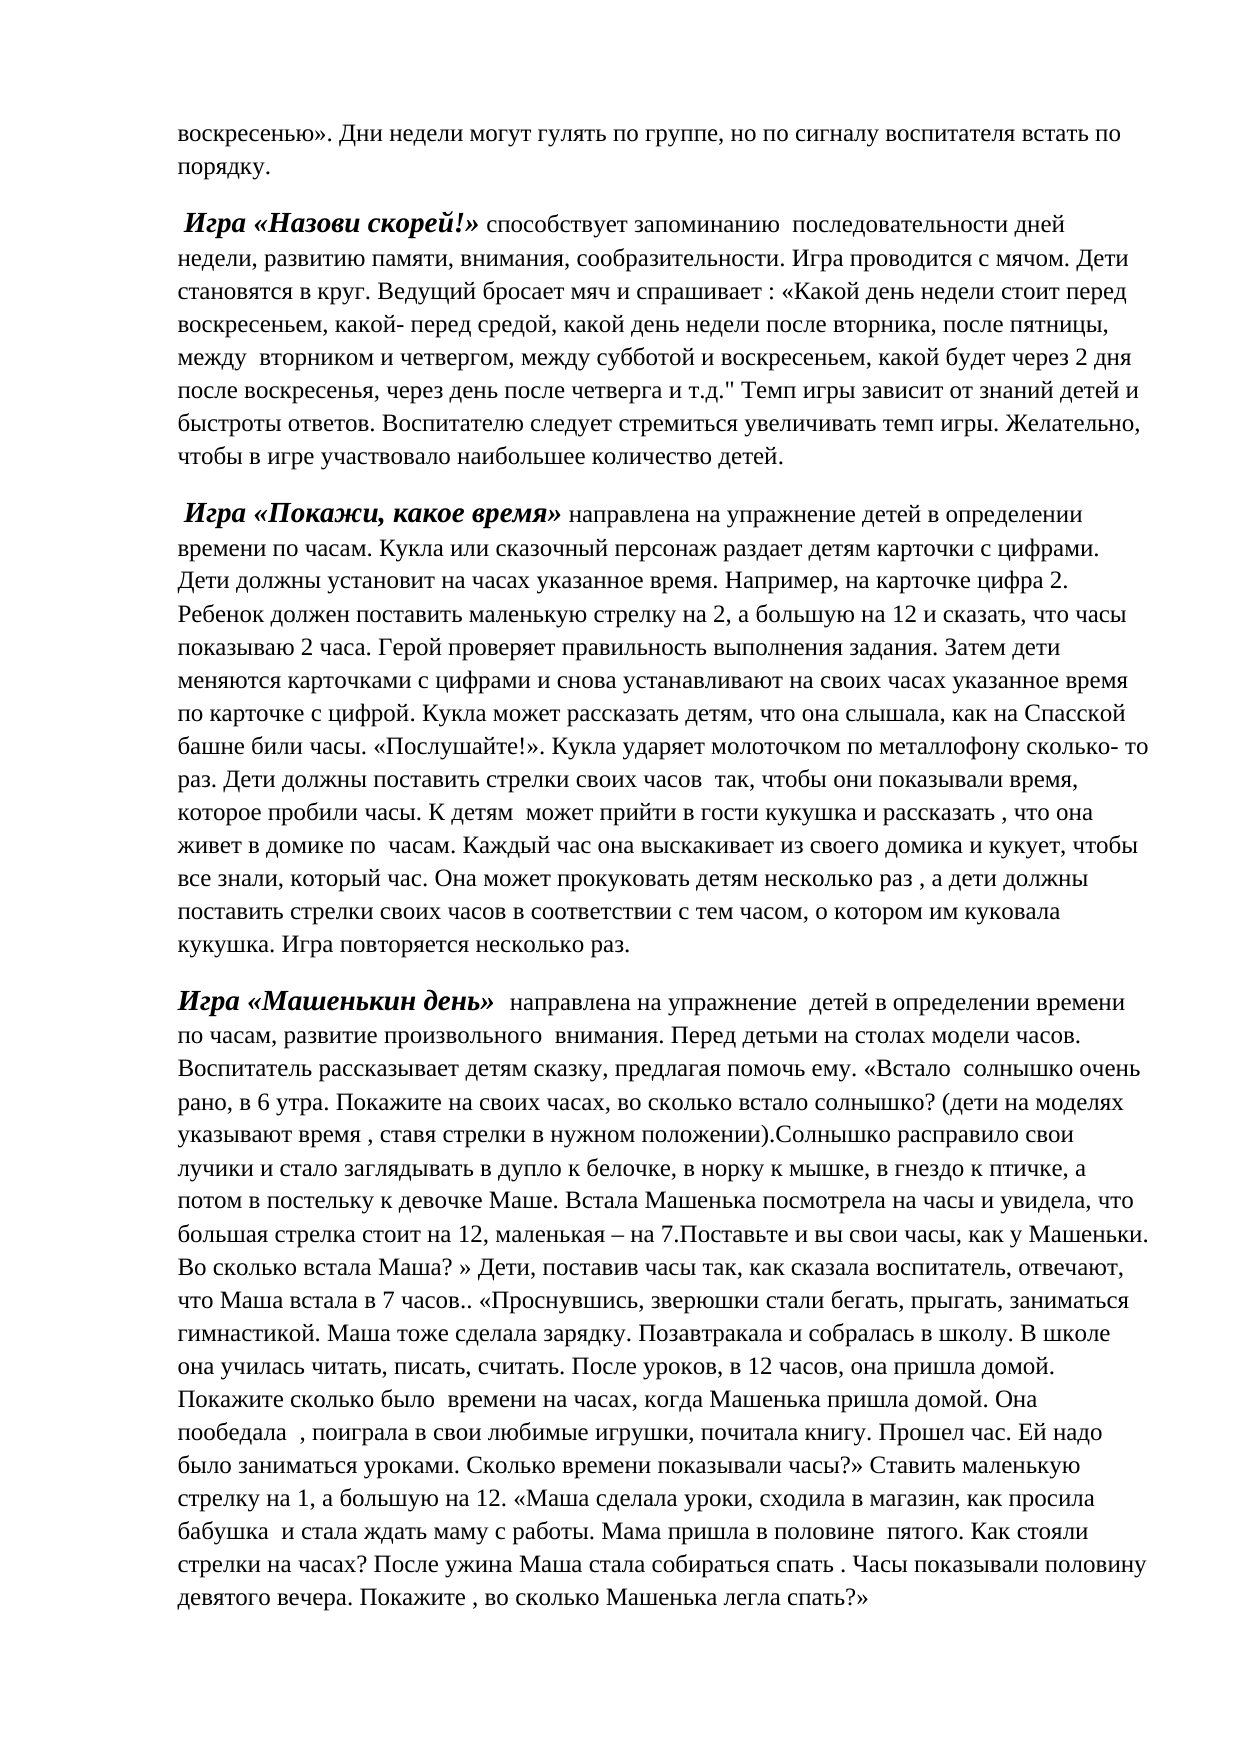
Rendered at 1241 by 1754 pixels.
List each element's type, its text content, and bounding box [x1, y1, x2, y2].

text Игра «Назови скорей!» способствует запоминанию последовательности дней недели, развитию памяти, внимания, сообразительности. Игра проводится с мячом. Дети становятся в круг. Ведущий бросает мяч и спрашивает : «Какой день недели стоит перед воскресеньем, какой- перед средой, какой день недели после вторника, после пятницы, между вторником и четвергом, между субботой и воскресеньем, какой будет через 2 дня после воскресенья, через день после четверга и т.д." Темп игры зависит от знаний детей и быстроты ответов. Воспитателю следует стремиться увеличивать темп игры. Желательно, чтобы в игре участвовало наибольшее количество детей. [177, 205, 1152, 470]
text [177, 118, 1152, 180]
text Игра «Машенькин день» направлена на упражнение детей в определении времени по часам, развитие произвольного внимания. Перед детьми на столах модели часов. Воспитатель рассказывает детям сказку, предлагая помочь ему. «Встало солнышко очень рано, в 6 утра. Покажите на своих часах, во сколько встало солнышко? (дети на моделях указывают время , ставя стрелки в нужном положении).Солнышко расправило свои лучики и стало заглядывать в дупло к белочке, в норку к мышке, в гнездо к птичке, а потом в постельку к девочке Маше. Встала Машенька посмотрела на часы и увидела, что большая стрелка стоит на 12, маленькая – на 7.Поставьте и вы свои часы, как у Машеньки. Во сколько встала Маша? » Дети, поставив часы так, как сказала воспитатель, отвечают, что Маша встала в 7 часов.. «Проснувшись, зверюшки стали бегать, прыгать, заниматься гимнастикой. Маша тоже сделала зарядку. Позавтракала и собралась в школу. В школе она училась читать, писать, считать. После уроков, в 12 часов, она пришла домой. Покажите сколько было времени на часах, когда Машенька пришла домой. Она пообедала , поиграла в свои любимые игрушки, почитала книгу. Прошел час. Ей надо было заниматься уроками. Сколько времени показывали часы?» Ставить маленькую стрелку на 1, а большую на 12. «Маша сделала уроки, сходила в магазин, как просила бабушка и стала ждать маму с работы. Мама пришла в половине пятого. Как стояли стрелки на часах? После ужина Маша стала собираться спать . Часы показывали половину девятого вечера. Покажите , во сколько Машенька легла спать?» [177, 983, 1152, 1611]
text Игра «Покажи, какое время» направлена на упражнение детей в определении времени по часам. Кукла или сказочный персонаж раздает детям карточки с цифрами. Дети должны установит на часах указанное время. Например, на карточке цифра 2. Ребенок должен поставить маленькую стрелку на 2, а большую на 12 и сказать, что часы показываю 2 часа. Герой проверяет правильность выполнения задания. Затем дети меняются карточками с цифрами и снова устанавливают на своих часах указанное время по карточке с цифрой. Кукла может рассказать детям, что она слышала, как на Спасской башне били часы. «Послушайте!». Кукла ударяет молоточком по металлофону сколько- то раз. Дети должны поставить стрелки своих часов так, чтобы они показывали время, которое пробили часы. К детям может прийти в гости кукушка и рассказать , что она живет в домике по часам. Каждый час она выскакивает из своего домика и кукует, чтобы все знали, который час. Она может прокуковать детям несколько раз , а дети должны поставить стрелки своих часов в соответствии с тем часом, о котором им куковала кукушка. Игра повторяется несколько раз. [177, 495, 1152, 958]
